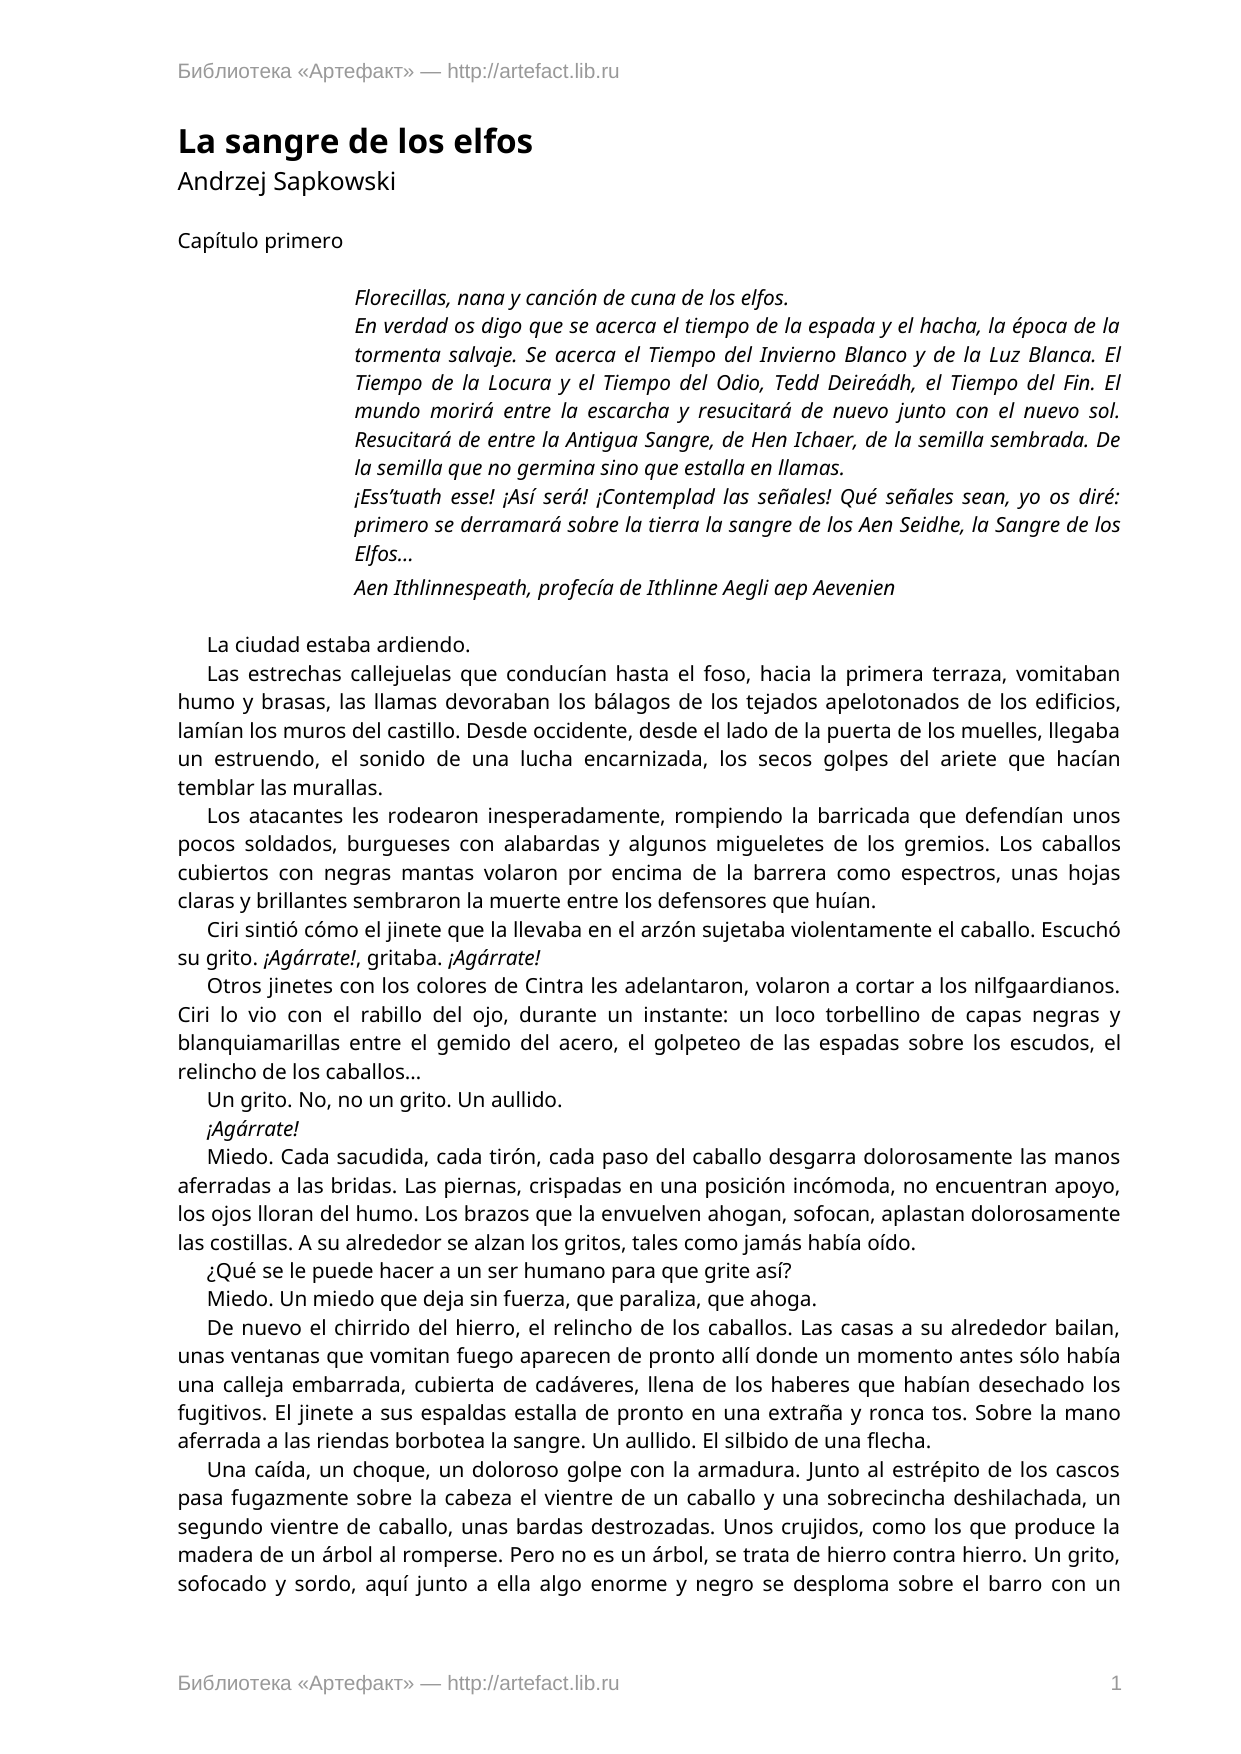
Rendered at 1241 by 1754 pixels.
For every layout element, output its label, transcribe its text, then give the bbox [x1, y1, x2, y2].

text ¡Agárrate! [177, 1114, 1122, 1142]
text Florecillas, nana y canción de cuna de los elfos. [354, 283, 1122, 311]
text Otros jinetes con los colores de Cintra les adelantaron, volaron a cortar a los nilfgaardianos. Ciri lo vio con el rabillo del ojo, durante un instante: un loco torbellino de capas negras y blanquiamarillas entre el gemido del acero, el golpeteo de las espadas sobre los escudos, el relincho de los caballos… [177, 972, 1122, 1085]
text Las estrechas callejuelas que conducían hasta el foso, hacia la primera terraza, vomitaban humo y brasas, las llamas devoraban los bálagos de los tejados apelotonados de los edificios, lamían los muros del castillo. Desde occidente, desde el lado de la puerta de los muelles, llegaba un estruendo, el sonido de una lucha encarnizada, los secos golpes del ariete que hacían temblar las murallas. [177, 659, 1122, 801]
text En verdad os digo que se acerca el tiempo de la espada y el hacha, la época de la tormenta salvaje. Se acerca el Tiempo del Invierno Blanco y de la Luz Blanca. El Tiempo de la Locura y el Tiempo del Odio, Tedd Deireádh, el Tiempo del Fin. El mundo morirá entre la escarcha y resucitará de nuevo junto con el nuevo sol. Resucitará de entre la Antigua Sangre, de Hen Ichaer, de la semilla sembrada. De la semilla que no germina sino que estalla en llamas. [354, 311, 1122, 482]
text De nuevo el chirrido del hierro, el relincho de los caballos. Las casas a su alrededor bailan, unas ventanas que vomitan fuego aparecen de pronto allí donde un momento antes sólo había una calleja embarrada, cubierta de cadáveres, llena de los haberes que habían desechado los fugitivos. El jinete a sus espaldas estalla de pronto en una extraña y ronca tos. Sobre la mano aferrada a las riendas borbotea la sangre. Un aullido. El silbido de una flecha. [177, 1313, 1122, 1455]
text Miedo. Cada sacudida, cada tirón, cada paso del caballo desgarra dolorosamente las manos aferradas a las bridas. Las piernas, crispadas en una posición incómoda, no encuentran apoyo, los ojos lloran del humo. Los brazos que la envuelven ahogan, sofocan, aplastan dolorosamente las costillas. A su alrededor se alzan los gritos, tales como jamás había oído. [177, 1142, 1122, 1256]
text Los atacantes les rodearon inesperadamente, rompiendo la barricada que defendían unos pocos soldados, burgueses con alabardas y algunos migueletes de los gremios. Los caballos cubiertos con negras mantas volaron por encima de la barrera como espectros, unas hojas claras y brillantes sembraron la muerte entre los defensores que huían. [177, 801, 1122, 915]
subtitle Capítulo primero [177, 226, 1122, 254]
text ¡Ess’tuath esse! ¡Así será! ¡Contemplad las señales! Qué señales sean, yo os diré: primero se derramará sobre la tierra la sangre de los Aen Seidhe, la Sangre de los Elfos… [354, 482, 1122, 567]
text La ciudad estaba ardiendo. [177, 630, 1122, 659]
text Andrzej Sapkowski [177, 163, 1122, 198]
text La sangre de los elfos [177, 118, 1122, 163]
text ¿Qué se le puede hacer a un ser humano para que grite así? [177, 1256, 1122, 1284]
text Ciri sintió cómo el jinete que la llevaba en el arzón sujetaba violentamente el caballo. Escuchó su grito. ¡Agárrate!, gritaba. ¡Agárrate! [177, 915, 1122, 972]
text Un grito. No, no un grito. Un aullido. [177, 1085, 1122, 1114]
text Miedo. Un miedo que deja sin fuerza, que paraliza, que ahoga. [177, 1284, 1122, 1313]
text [177, 1455, 1122, 1597]
text Aen Ithlinnespeath, profecía de Ithlinne Aegli aep Aevenien [354, 573, 1122, 602]
